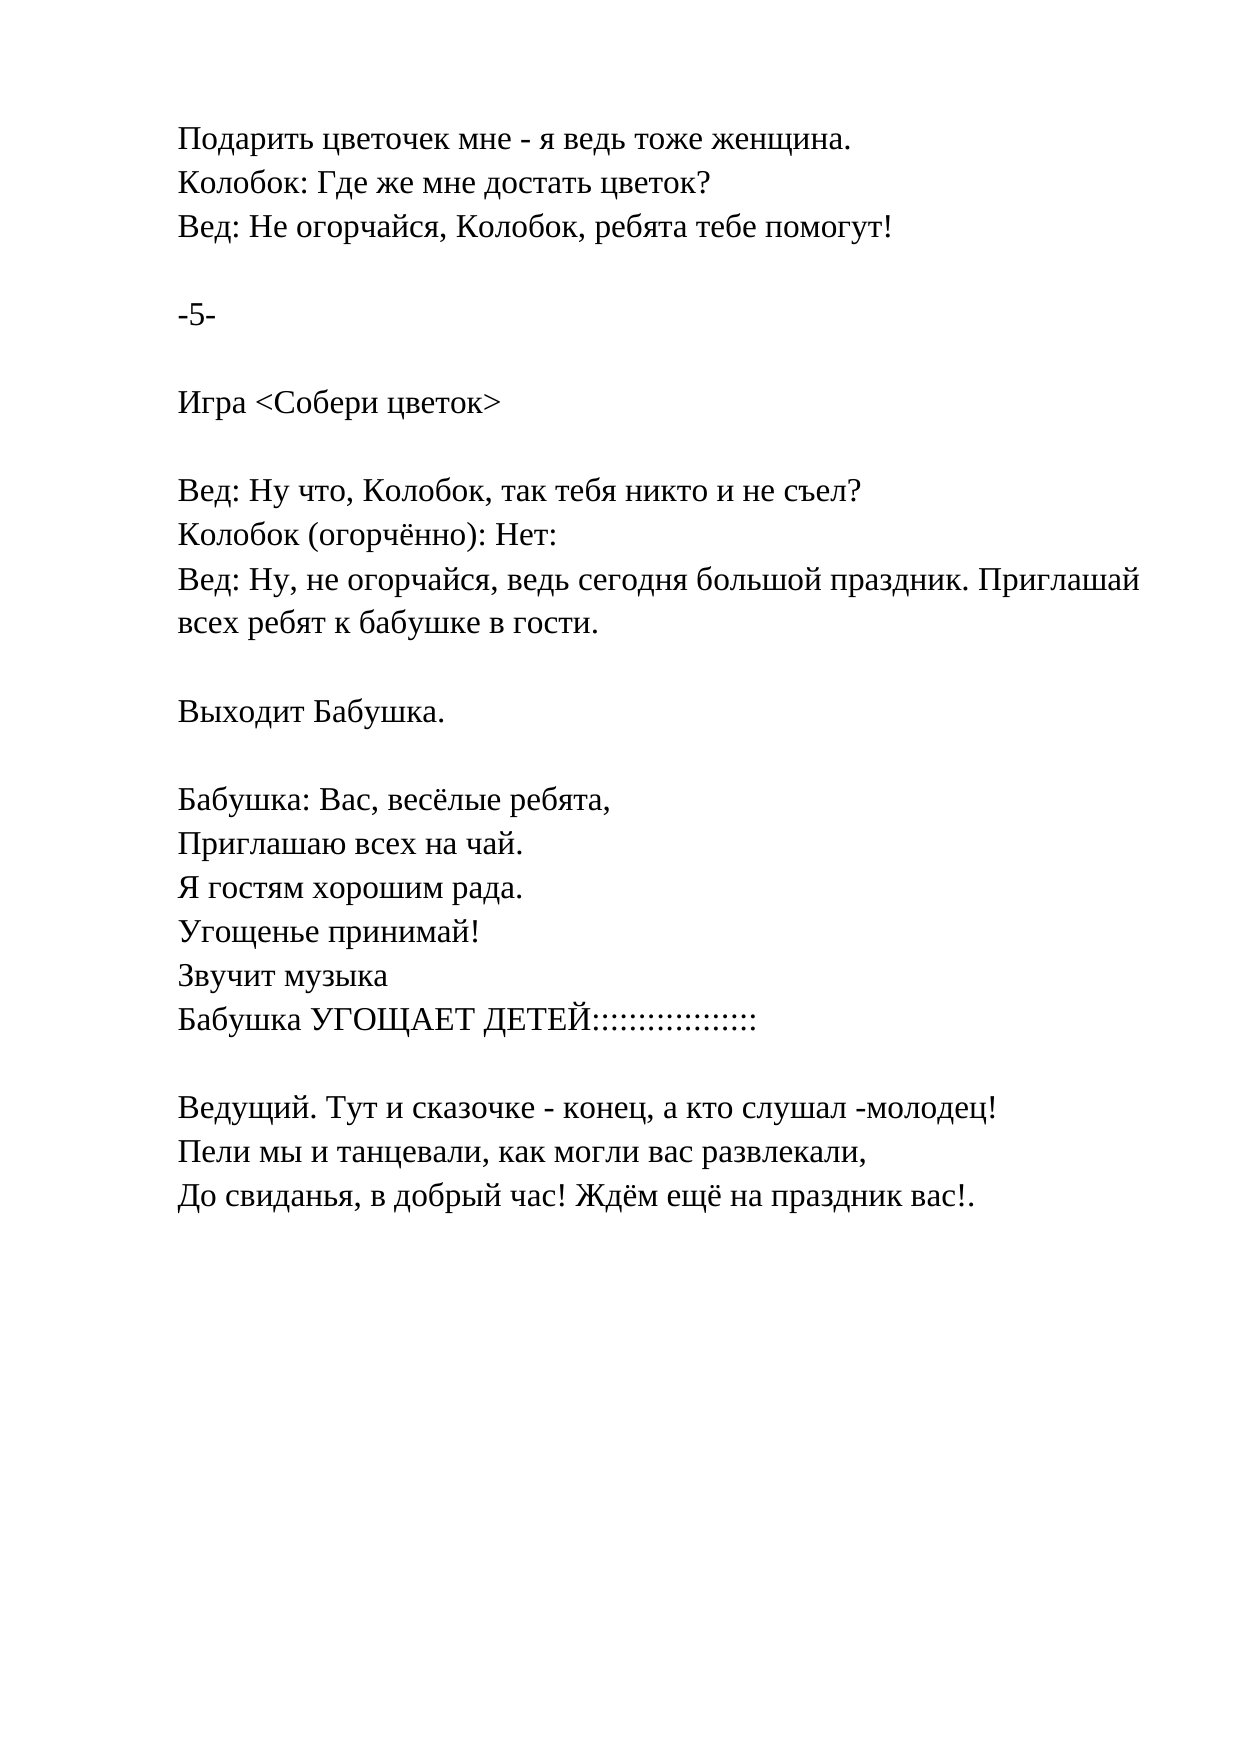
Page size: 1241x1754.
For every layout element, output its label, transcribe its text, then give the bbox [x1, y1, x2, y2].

text Вед: Ну, не огорчайся, ведь сегодня большой праздник. Приглашай всех ребят к бабушке в гости. [177, 559, 1152, 641]
text Бабушка УГОЩАЕТ ДЕТЕЙ:::::::::::::::::: [177, 999, 1152, 1038]
text До свиданья, в добрый час! Ждём ещё на праздник вас!. [177, 1176, 1152, 1214]
text Приглашаю всех на чай. [177, 823, 1152, 861]
text Пели мы и танцевали, как могли вас развлекали, [177, 1132, 1152, 1170]
text Ведущий. Тут и сказочке - конец, а кто слушал -молодец! [177, 1087, 1152, 1126]
text Бабушка: Вас, весёлые ребята, [177, 779, 1152, 817]
text Подарить цветочек мне - я ведь тоже женщина. [177, 118, 1152, 156]
text Угощенье принимай! [177, 911, 1152, 949]
text Я гостям хорошим рада. [177, 867, 1152, 906]
text Выходит Бабушка. [177, 691, 1152, 729]
text Игра <Собери цветок> [177, 382, 1152, 421]
text Звучит музыка [177, 955, 1152, 994]
text -5- [177, 294, 1152, 333]
text Вед: Не огорчайся, Колобок, ребята тебе помогут! [177, 206, 1152, 244]
text Колобок: Где же мне достать цветок? [177, 162, 1152, 201]
text Вед: Ну что, Колобок, так тебя никто и не съел? [177, 471, 1152, 509]
text Колобок (огорчённо): Нет: [177, 515, 1152, 553]
